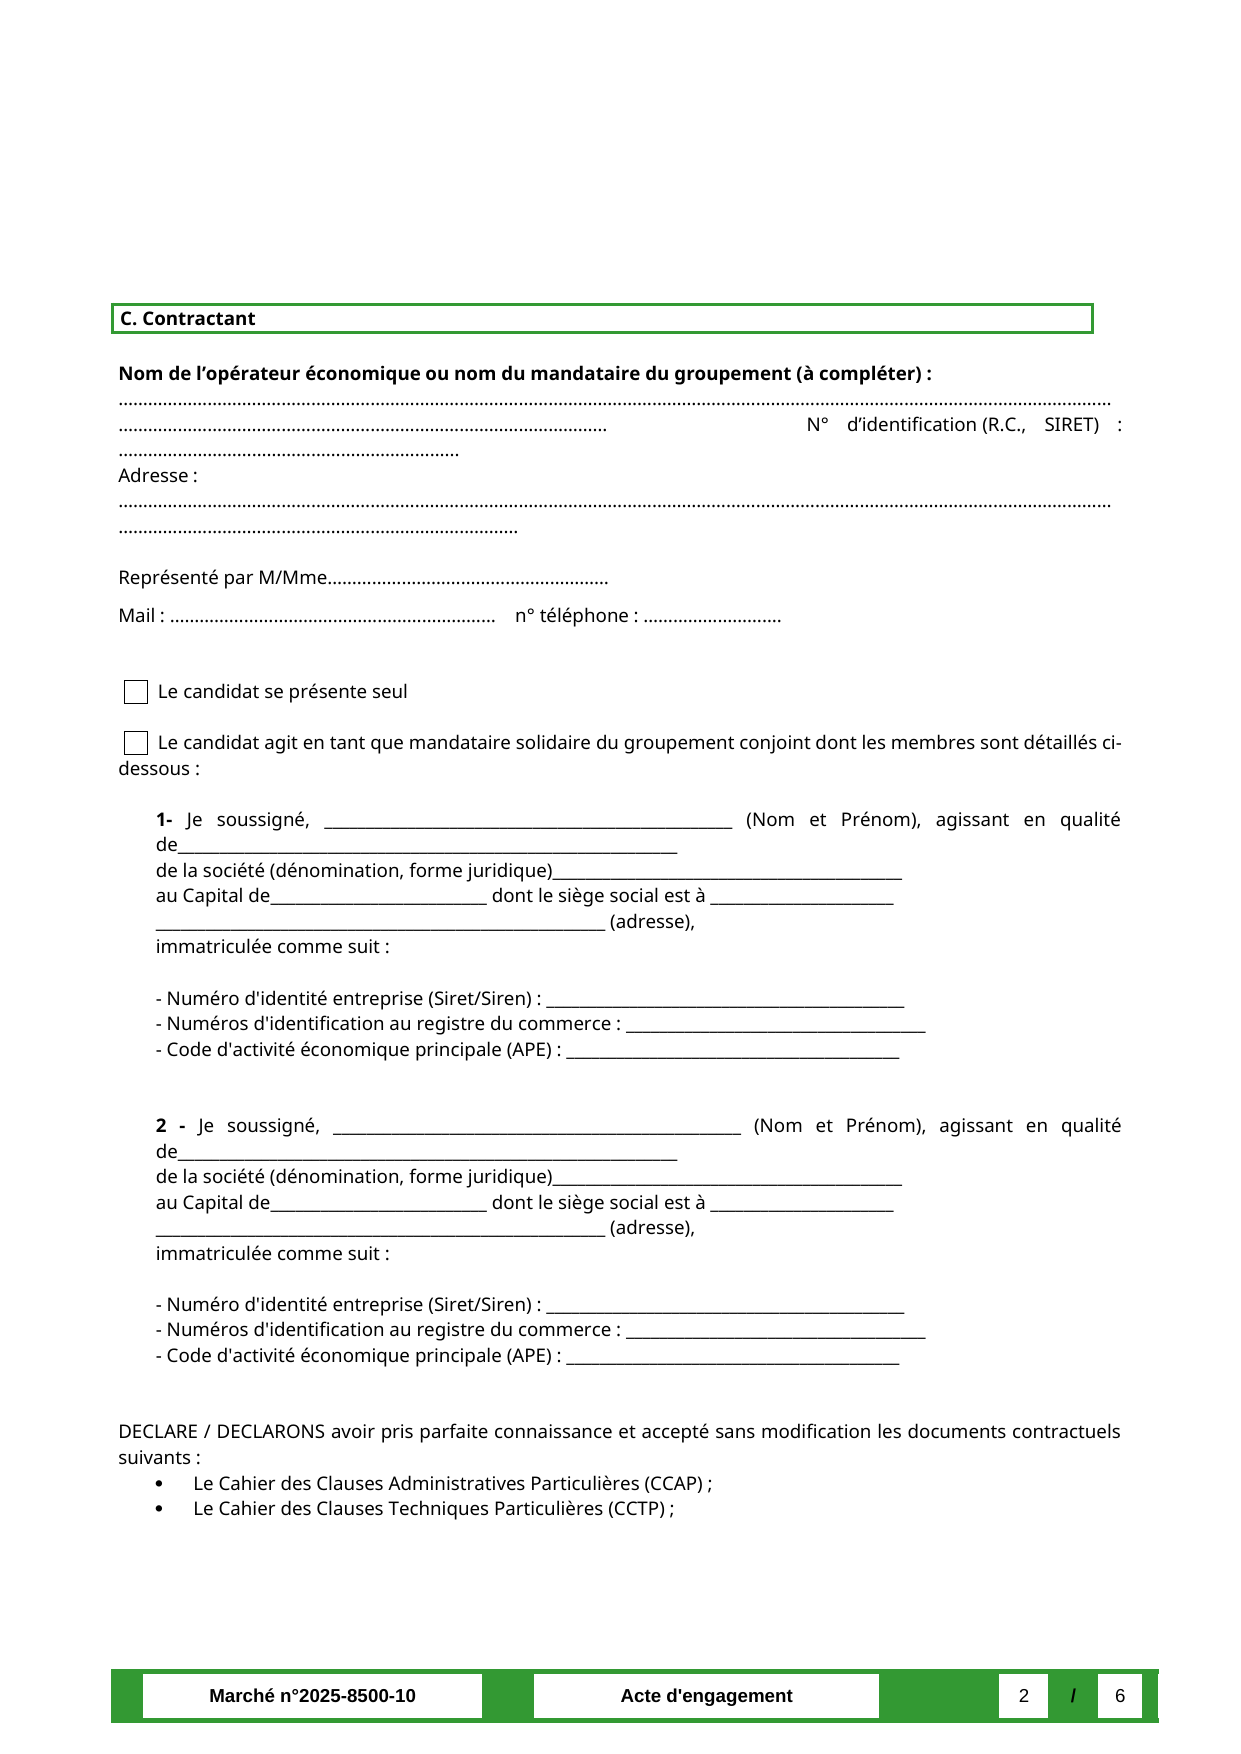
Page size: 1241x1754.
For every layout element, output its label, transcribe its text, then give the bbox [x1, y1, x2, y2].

text immatriculée comme suit : [156, 1240, 1122, 1266]
text - Code d'activité économique principale (APE) : ________________________________________ [156, 1036, 1122, 1061]
text ______________________________________________________ (adresse), [156, 908, 1122, 934]
text ______________________________________________________ (adresse), [156, 1214, 1122, 1240]
text - Numéros d'identification au registre du commerce : ____________________________________ [156, 1317, 1122, 1342]
list Le Cahier des Clauses Techniques Particulières (CCTP) ; [156, 1495, 1122, 1521]
text Représenté par M/Mme………………………………………………… [118, 564, 1122, 589]
text Nom de l’opérateur économique ou nom du mandataire du groupement (à compléter) : [118, 360, 1122, 385]
text immatriculée comme suit : [156, 934, 1122, 959]
table_header C. Contractant [114, 306, 1091, 331]
text de la société (dénomination, forme juridique)__________________________________________ [156, 857, 1122, 883]
text - Numéros d'identification au registre du commerce : ____________________________________ [156, 1010, 1122, 1036]
text Adresse : ………………………………………………………………………………………………………………………………………………………………………………………………………………………………………………………… [118, 462, 1122, 538]
text 2 - Je soussigné, _________________________________________________ (Nom et Prénom), agissant en qualité de____________________________________________________________ [156, 1112, 1122, 1163]
text de la société (dénomination, forme juridique)__________________________________________ [156, 1163, 1122, 1189]
text au Capital de__________________________ dont le siège social est à ______________________ [156, 1189, 1122, 1214]
text 1- Je soussigné, _________________________________________________ (Nom et Prénom), agissant en qualité de____________________________________________________________ [156, 806, 1122, 857]
text - Numéro d'identité entreprise (Siret/Siren) : ___________________________________________ [156, 1291, 1122, 1317]
text au Capital de__________________________ dont le siège social est à ______________________ [156, 883, 1122, 908]
text Le candidat agit en tant que mandataire solidaire du groupement conjoint dont les membres sont détaillés ci-dessous : [118, 730, 1122, 781]
text Le candidat se présente seul [118, 679, 1122, 704]
text - Numéro d'identité entreprise (Siret/Siren) : ___________________________________________ [156, 985, 1122, 1010]
text - Code d'activité économique principale (APE) : ________________________________________ [156, 1342, 1122, 1368]
text ………………………………………………………………………………………………………………………………………………………………………………………………………………………………………………………………………… N° d’identification (R.C., SIRET) : …………………………………………………………... [118, 385, 1122, 462]
text Mail : ………………………………………………………… n° téléphone : ………………………. [118, 602, 1122, 628]
list Le Cahier des Clauses Administratives Particulières (CCAP) ; [156, 1470, 1122, 1495]
text DECLARE / DECLARONS avoir pris parfaite connaissance et accepté sans modification les documents contractuels suivants : [118, 1419, 1122, 1470]
